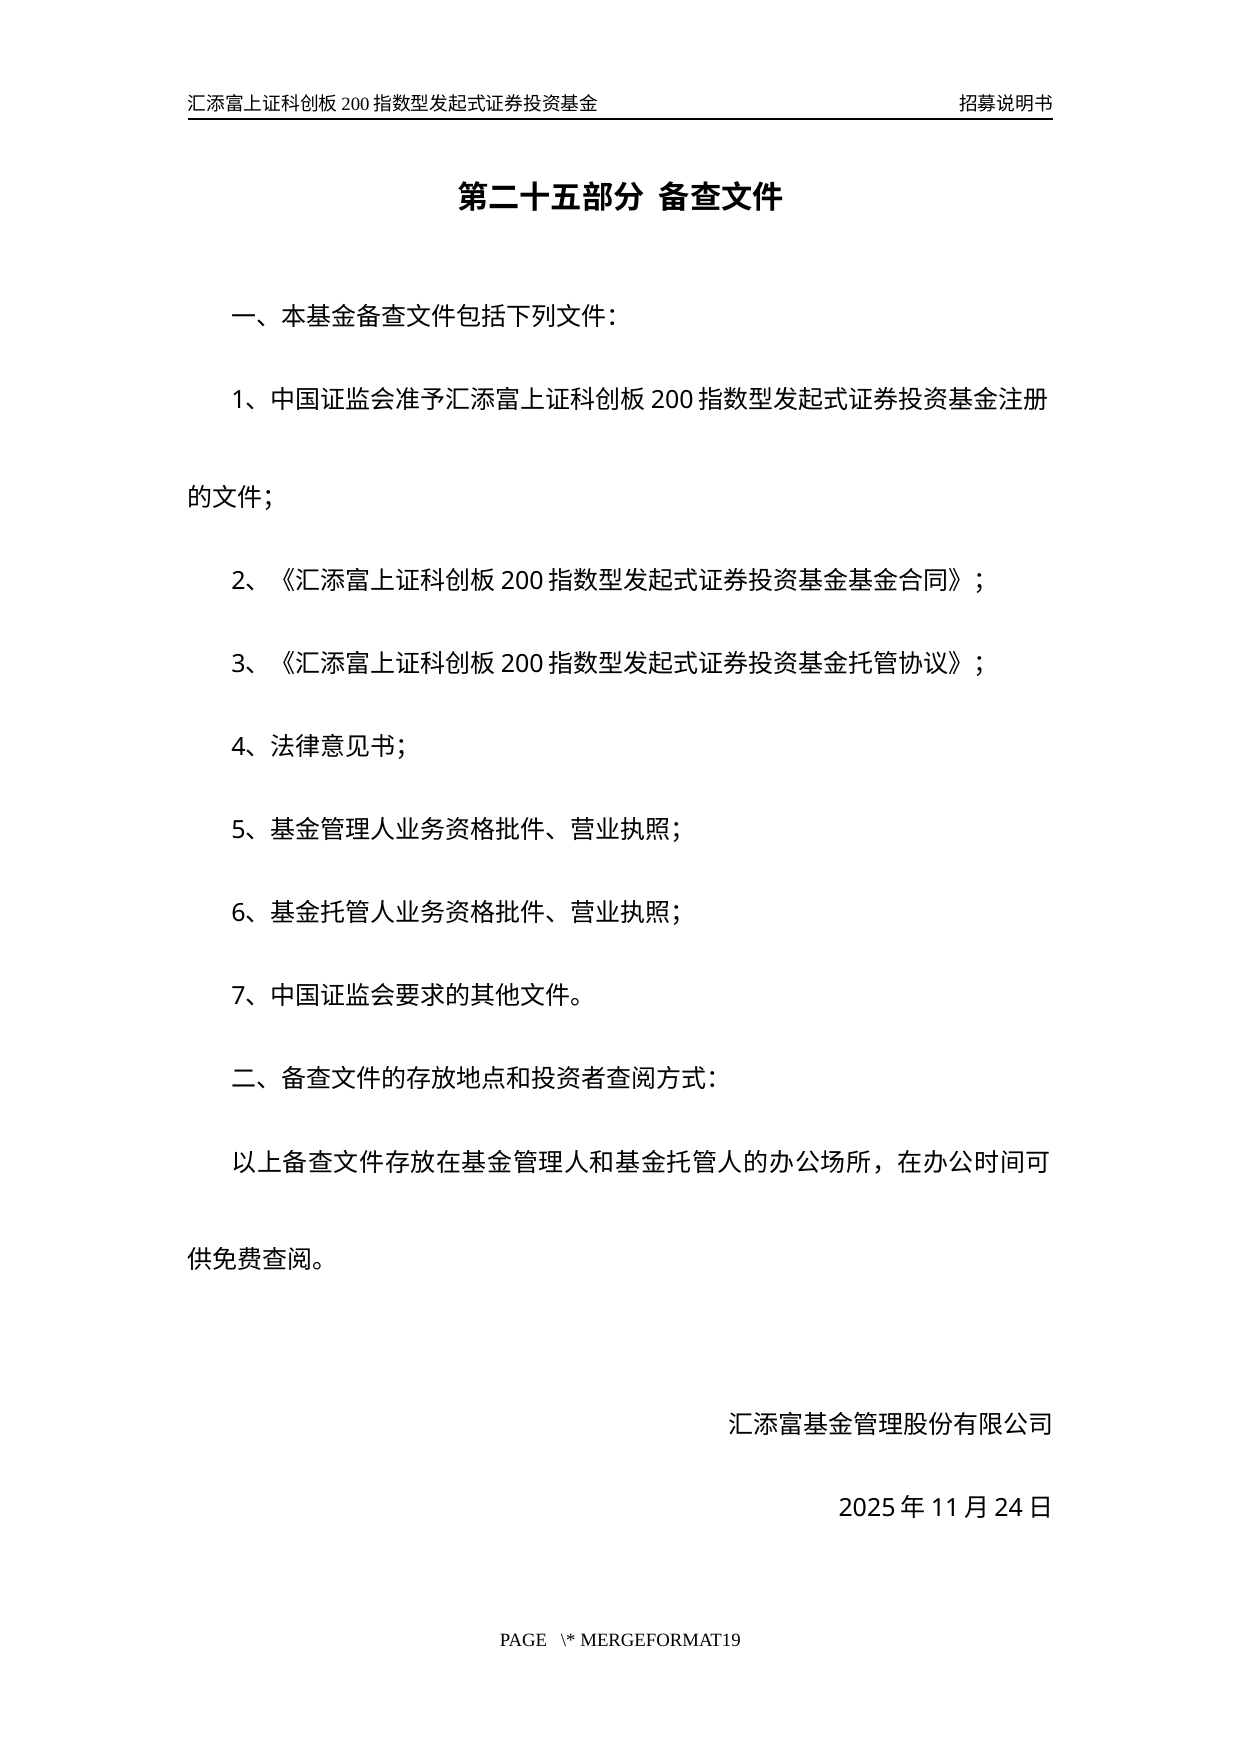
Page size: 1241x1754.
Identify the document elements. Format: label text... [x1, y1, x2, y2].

text 6、基金托管人业务资格批件、营业执照； [187, 878, 1053, 943]
text 二、备查文件的存放地点和投资者查阅方式： [187, 1044, 1053, 1109]
text 以上备查文件存放在基金管理人和基金托管人的办公场所，在办公时间可供免费查阅。 [187, 1128, 1053, 1290]
text 5、基金管理人业务资格批件、营业执照； [187, 795, 1053, 860]
text 一、本基金备查文件包括下列文件： [187, 282, 1053, 347]
subtitle 第二十五部分 备查文件 [187, 162, 1053, 227]
text 7、中国证监会要求的其他文件。 [187, 961, 1053, 1026]
text 汇添富基金管理股份有限公司 [187, 1390, 1053, 1455]
text 4、法律意见书； [187, 712, 1053, 777]
text 2025年11月24日 [187, 1473, 1053, 1538]
text 3、《汇添富上证科创板200指数型发起式证券投资基金托管协议》； [187, 629, 1053, 694]
text 2、《汇添富上证科创板200指数型发起式证券投资基金基金合同》； [187, 546, 1053, 611]
text 1、中国证监会准予汇添富上证科创板200指数型发起式证券投资基金注册的文件； [187, 365, 1053, 528]
